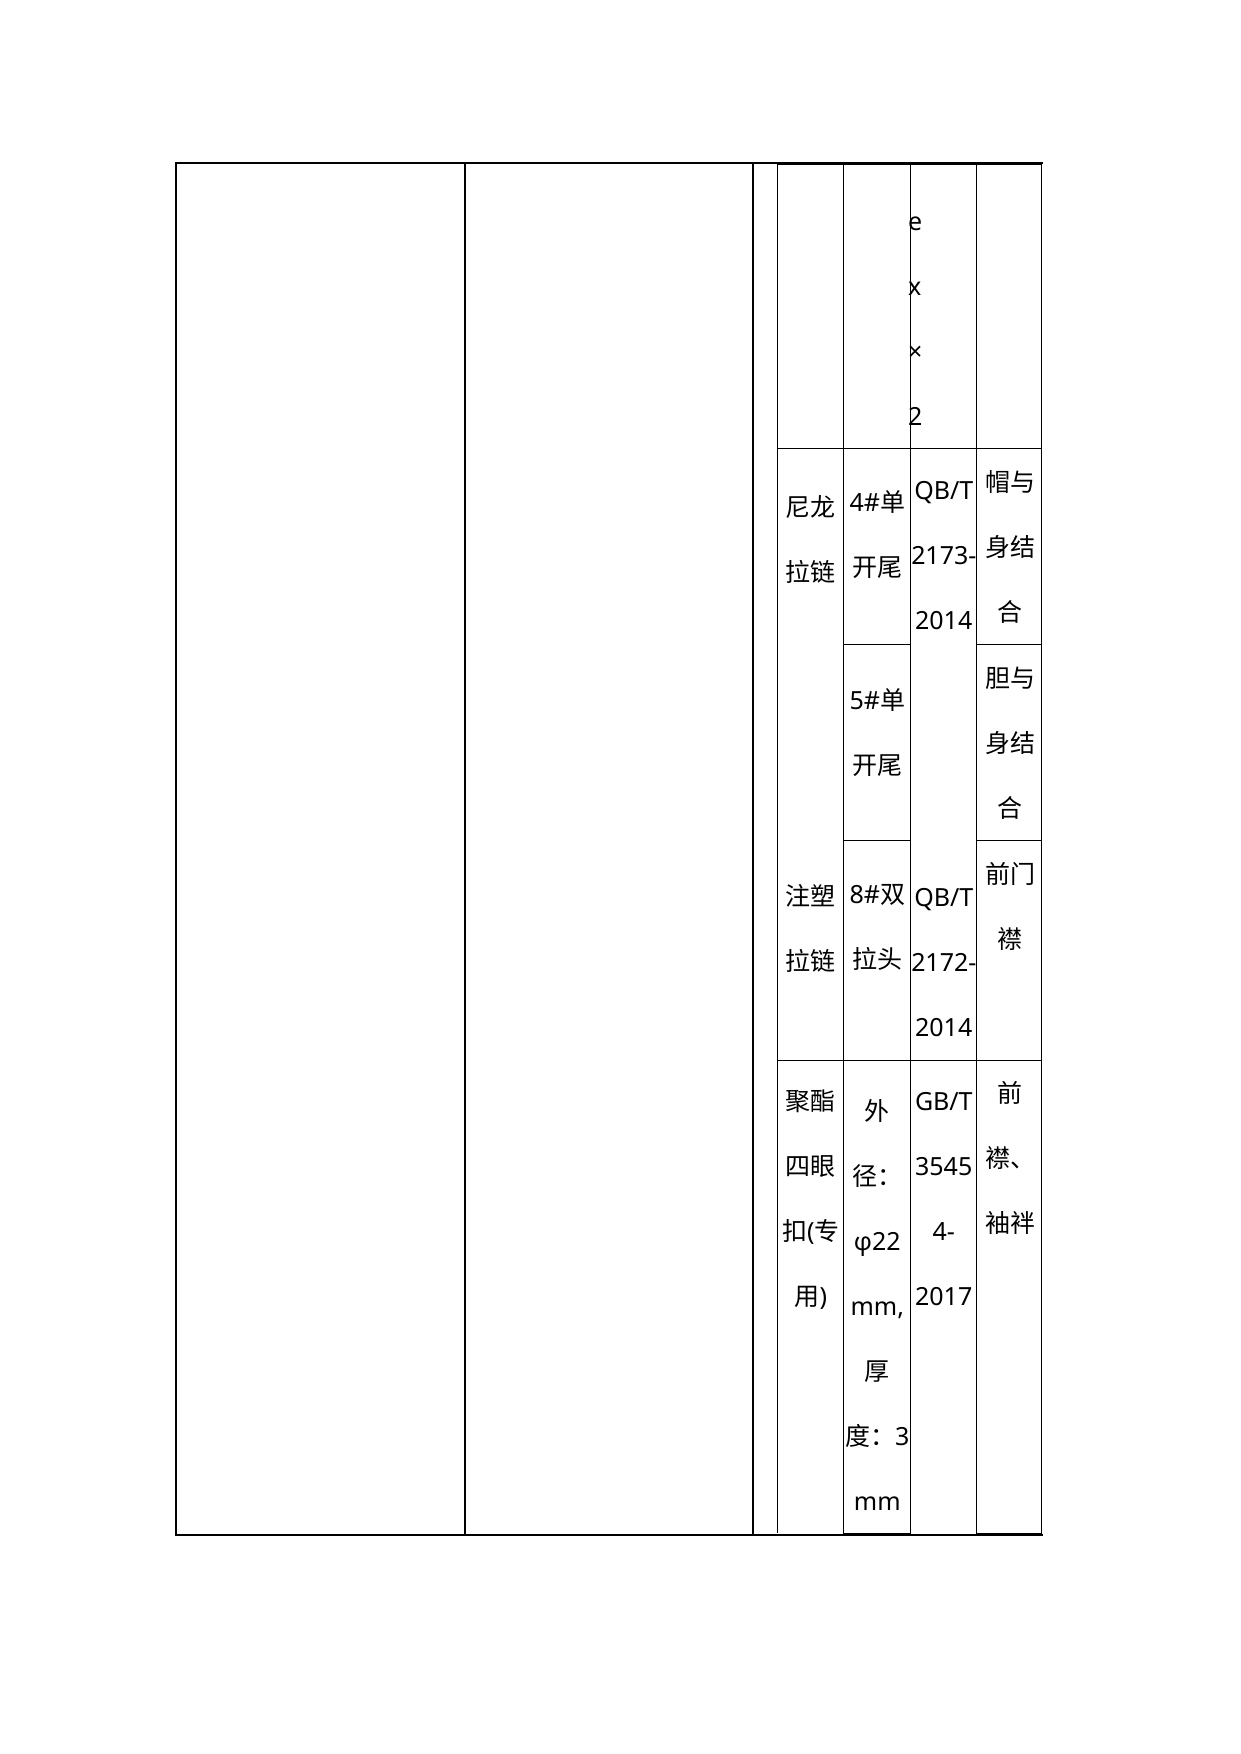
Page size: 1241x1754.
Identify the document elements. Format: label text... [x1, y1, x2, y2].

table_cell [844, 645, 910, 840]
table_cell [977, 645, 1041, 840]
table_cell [911, 449, 976, 1060]
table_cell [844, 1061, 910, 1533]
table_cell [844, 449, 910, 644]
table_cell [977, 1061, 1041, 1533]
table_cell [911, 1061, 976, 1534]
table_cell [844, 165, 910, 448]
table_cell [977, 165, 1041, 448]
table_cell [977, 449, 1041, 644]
table_cell 1 [177, 164, 464, 1534]
table_cell [466, 164, 752, 1534]
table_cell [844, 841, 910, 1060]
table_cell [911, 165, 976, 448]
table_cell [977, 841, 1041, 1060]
